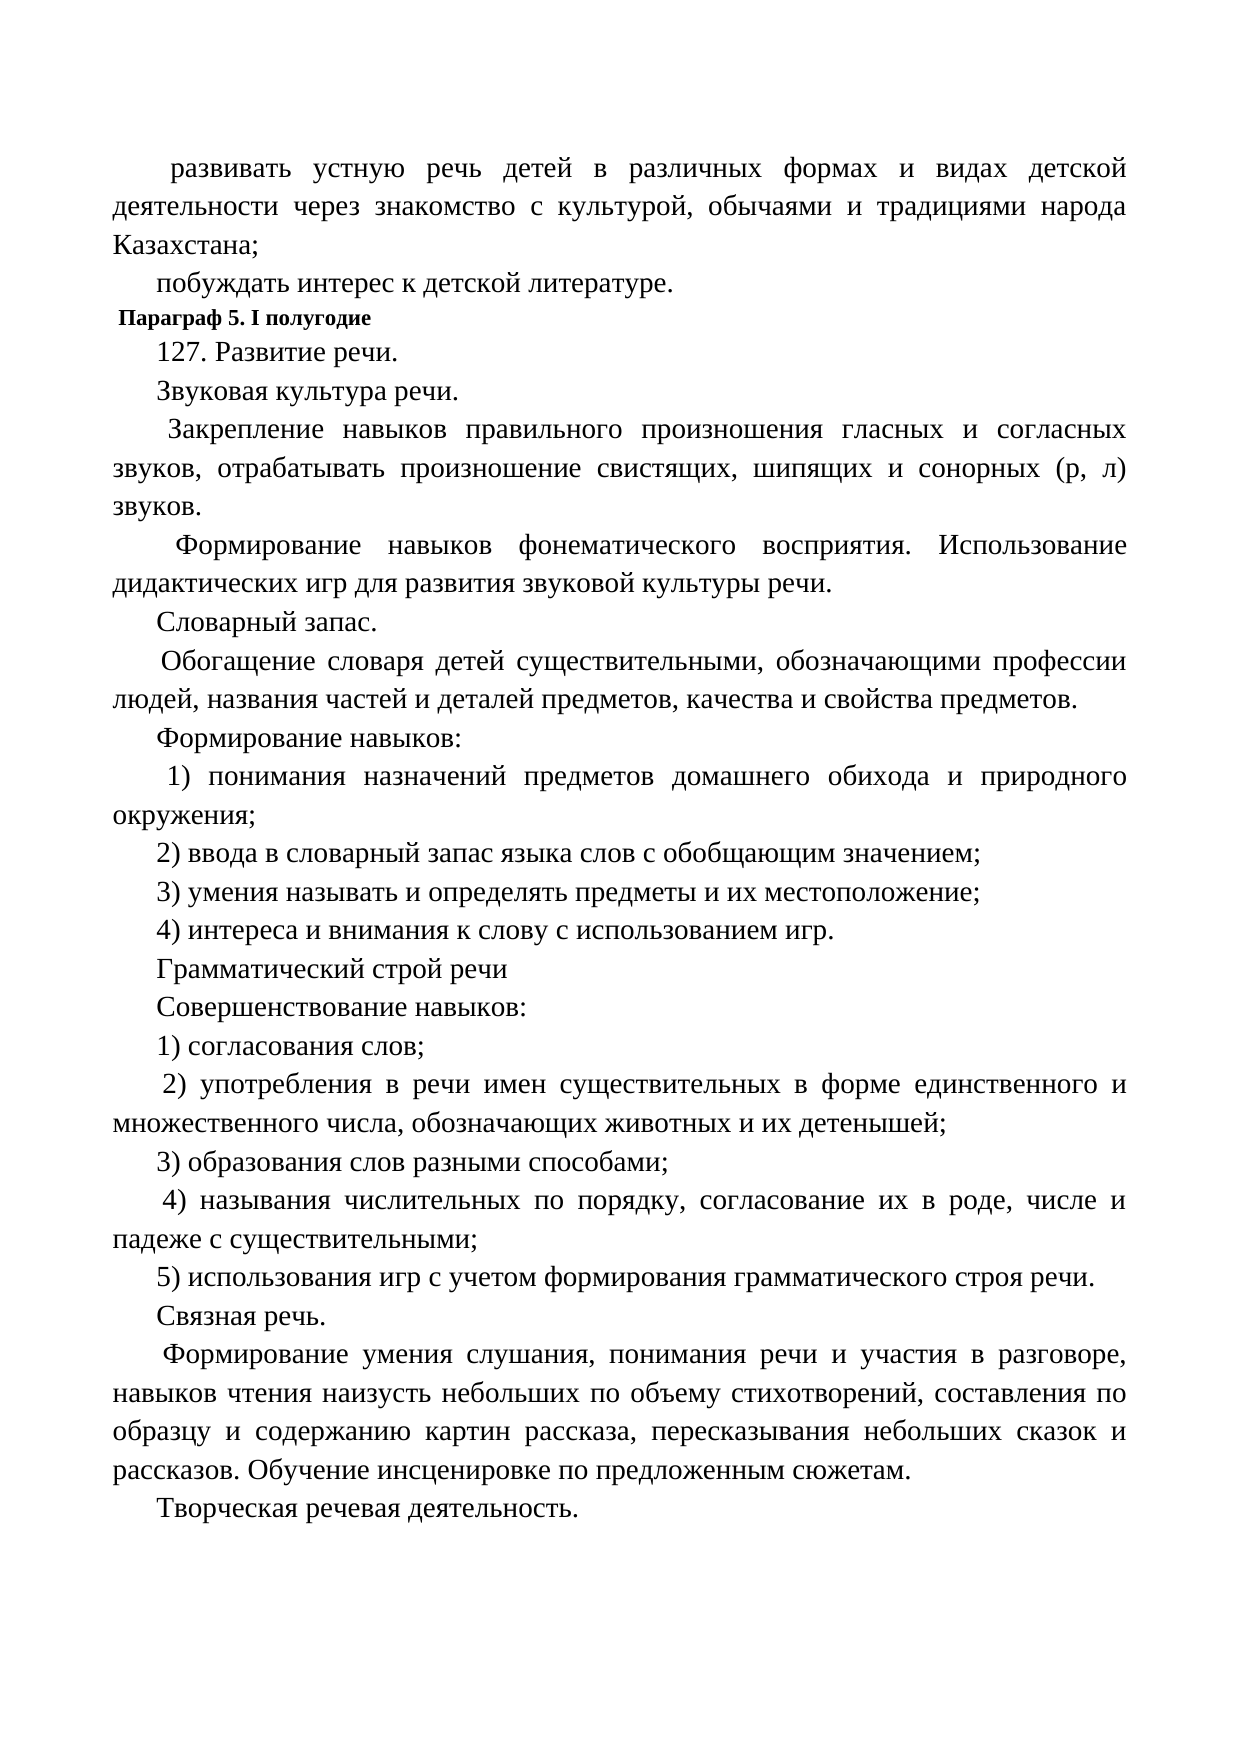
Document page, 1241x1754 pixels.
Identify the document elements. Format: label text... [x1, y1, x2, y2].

text Формирование навыков фонематического восприятия. Использование дидактических игр для развития звуковой культуры речи. [112, 527, 1128, 599]
text 4) называния числительных по порядку, согласование их в роде, числе и падеже с существительными; [112, 1182, 1128, 1254]
text 2) ввода в словарный запас языка слов с обобщающим значением; [112, 835, 1128, 869]
text Формирование навыков: [112, 720, 1128, 753]
text 3) умения называть и определять предметы и их местоположение; [112, 874, 1128, 907]
text Звуковая культура речи. [112, 373, 1128, 406]
text Совершенствование навыков: [112, 989, 1128, 1023]
text Творческая речевая деятельность. [112, 1491, 1128, 1524]
text 4) интереса и внимания к слову с использованием игр. [112, 912, 1128, 946]
text 2) употребления в речи имен существительных в форме единственного и множественного числа, обозначающих животных и их детенышей; [112, 1067, 1128, 1139]
text Грамматический строй речи [112, 951, 1128, 984]
text Связная речь. [112, 1298, 1128, 1331]
text 5) использования игр с учетом формирования грамматического строя речи. [112, 1259, 1128, 1293]
text Закрепление навыков правильного произношения гласных и согласных звуков, отрабатывать произношение свистящих, шипящих и сонорных (р, л) звуков. [112, 411, 1128, 522]
text Словарный запас. [112, 604, 1128, 638]
text развивать устную речь детей в различных формах и видах детской деятельности через знакомство с культурой, обычаями и традициями народа Казахстана; [112, 150, 1128, 261]
text Формирование умения слушания, понимания речи и участия в разговоре, навыков чтения наизусть небольших по объему стихотворений, составления по образцу и содержанию картин рассказа, пересказывания небольших сказок и рассказов. Обучение инсценировке по предложенным сюжетам. [112, 1336, 1128, 1486]
text 1) понимания назначений предметов домашнего обихода и природного окружения; [112, 758, 1128, 830]
text побуждать интерес к детской литературе. [112, 266, 1128, 299]
text Обогащение словаря детей существительными, обозначающими профессии людей, названия частей и деталей предметов, качества и свойства предметов. [112, 643, 1128, 715]
text 3) образования слов разными способами; [112, 1144, 1128, 1177]
text 127. Развитие речи. [112, 334, 1128, 368]
text Параграф 5. I полугодие [112, 304, 1128, 331]
text 1) согласования слов; [112, 1028, 1128, 1062]
